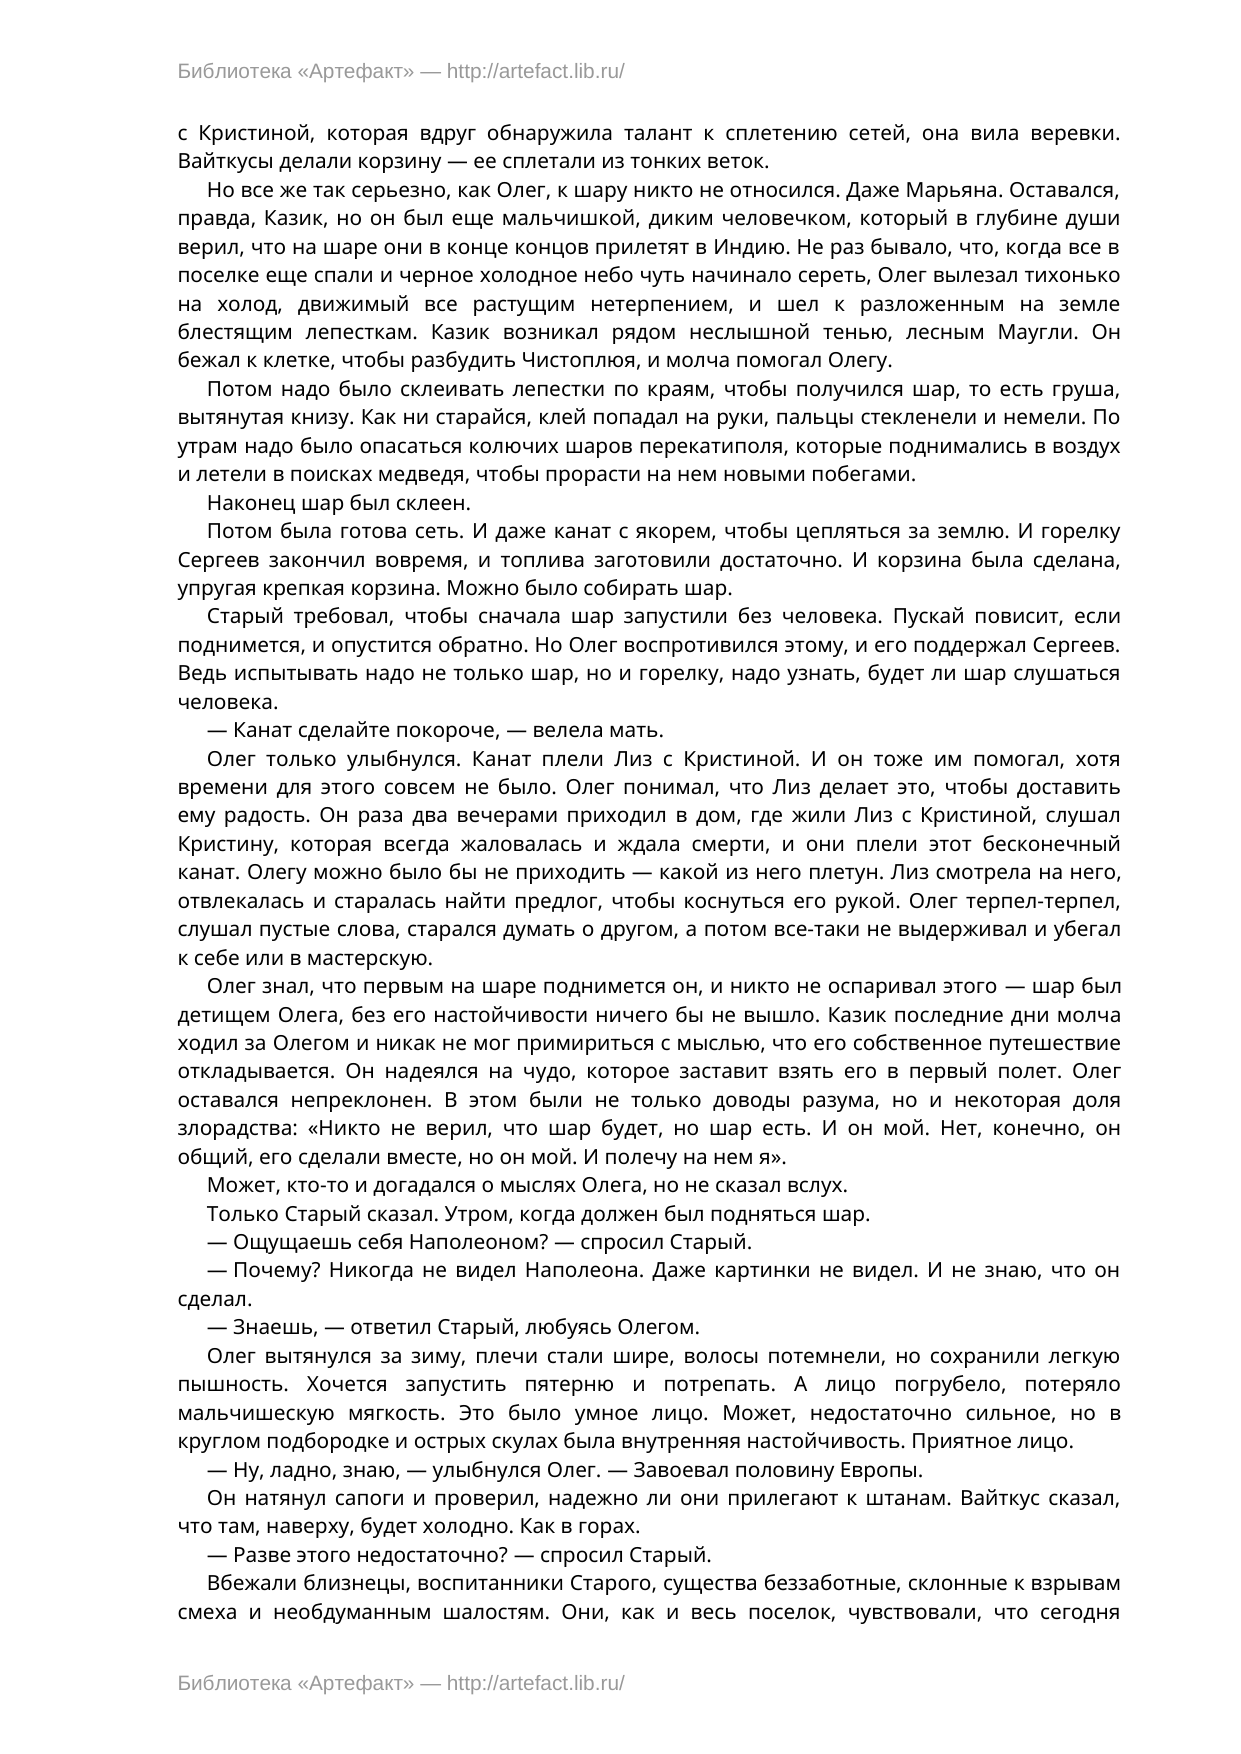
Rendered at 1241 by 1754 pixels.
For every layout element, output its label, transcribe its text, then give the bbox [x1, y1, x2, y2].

text Потом была готова сеть. И даже канат с якорем, чтобы цепляться за землю. И горелку Сергеев закончил вовремя, и топлива заготовили достаточно. И корзина была сделана, упругая крепкая корзина. Можно было собирать шар. [177, 516, 1122, 602]
text — Почему? Никогда не видел Наполеона. Даже картинки не видел. И не знаю, что он сделал. [177, 1256, 1122, 1312]
text Может, кто-то и догадался о мыслях Олега, но не сказал вслух. [177, 1170, 1122, 1199]
text — Разве этого недостаточно? — спросил Старый. [177, 1540, 1122, 1568]
text Только Старый сказал. Утром, когда должен был подняться шар. [177, 1199, 1122, 1227]
text — Знаешь, — ответил Старый, любуясь Олегом. [177, 1312, 1122, 1341]
text Олег вытянулся за зиму, плечи стали шире, волосы потемнели, но сохранили легкую пышность. Хочется запустить пятерню и потрепать. А лицо погрубело, потеряло мальчишескую мягкость. Это было умное лицо. Может, недостаточно сильное, но в круглом подбородке и острых скулах была внутренняя настойчивость. Приятное лицо. [177, 1341, 1122, 1455]
text — Канат сделайте покороче, — велела мать. [177, 715, 1122, 744]
text Наконец шар был склеен. [177, 488, 1122, 516]
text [177, 1568, 1122, 1625]
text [177, 118, 1122, 175]
text Но все же так серьезно, как Олег, к шару никто не относился. Даже Марьяна. Оставался, правда, Казик, но он был еще мальчишкой, диким человечком, который в глубине души верил, что на шаре они в конце концов прилетят в Индию. Не раз бывало, что, когда все в поселке еще спали и черное холодное небо чуть начинало сереть, Олег вылезал тихонько на холод, движимый все растущим нетерпением, и шел к разложенным на земле блестящим лепесткам. Казик возникал рядом неслышной тенью, лесным Маугли. Он бежал к клетке, чтобы разбудить Чистоплюя, и молча помогал Олегу. [177, 175, 1122, 374]
text — Ощущаешь себя Наполеоном? — спросил Старый. [177, 1227, 1122, 1256]
text Он натянул сапоги и проверил, надежно ли они прилегают к штанам. Вайткус сказал, что там, наверху, будет холодно. Как в горах. [177, 1483, 1122, 1540]
text — Ну, ладно, знаю, — улыбнулся Олег. — Завоевал половину Европы. [177, 1455, 1122, 1483]
text Олег знал, что первым на шаре поднимется он, и никто не оспаривал этого — шар был детищем Олега, без его настойчивости ничего бы не вышло. Казик последние дни молча ходил за Олегом и никак не мог примириться с мыслью, что его собственное путешествие откладывается. Он надеялся на чудо, которое заставит взять его в первый полет. Олег оставался непреклонен. В этом были не только доводы разума, но и некоторая доля злорадства: «Никто не верил, что шар будет, но шар есть. И он мой. Нет, конечно, он общий, его сделали вместе, но он мой. И полечу на нем я». [177, 971, 1122, 1170]
text Старый требовал, чтобы сначала шар запустили без человека. Пускай повисит, если поднимется, и опустится обратно. Но Олег воспротивился этому, и его поддержал Сергеев. Ведь испытывать надо не только шар, но и горелку, надо узнать, будет ли шар слушаться человека. [177, 602, 1122, 715]
text Потом надо было склеивать лепестки по краям, чтобы получился шар, то есть груша, вытянутая книзу. Как ни старайся, клей попадал на руки, пальцы стекленели и немели. По утрам надо было опасаться колючих шаров перекатиполя, которые поднимались в воздух и летели в поисках медведя, чтобы прорасти на нем новыми побегами. [177, 374, 1122, 488]
text Олег только улыбнулся. Канат плели Лиз с Кристиной. И он тоже им помогал, хотя времени для этого совсем не было. Олег понимал, что Лиз делает это, чтобы доставить ему радость. Он раза два вечерами приходил в дом, где жили Лиз с Кристиной, слушал Кристину, которая всегда жаловалась и ждала смерти, и они плели этот бесконечный канат. Олегу можно было бы не приходить — какой из него плетун. Лиз смотрела на него, отвлекалась и старалась найти предлог, чтобы коснуться его рукой. Олег терпел-терпел, слушал пустые слова, старался думать о другом, а потом все-таки не выдерживал и убегал к себе или в мастерскую. [177, 744, 1122, 971]
